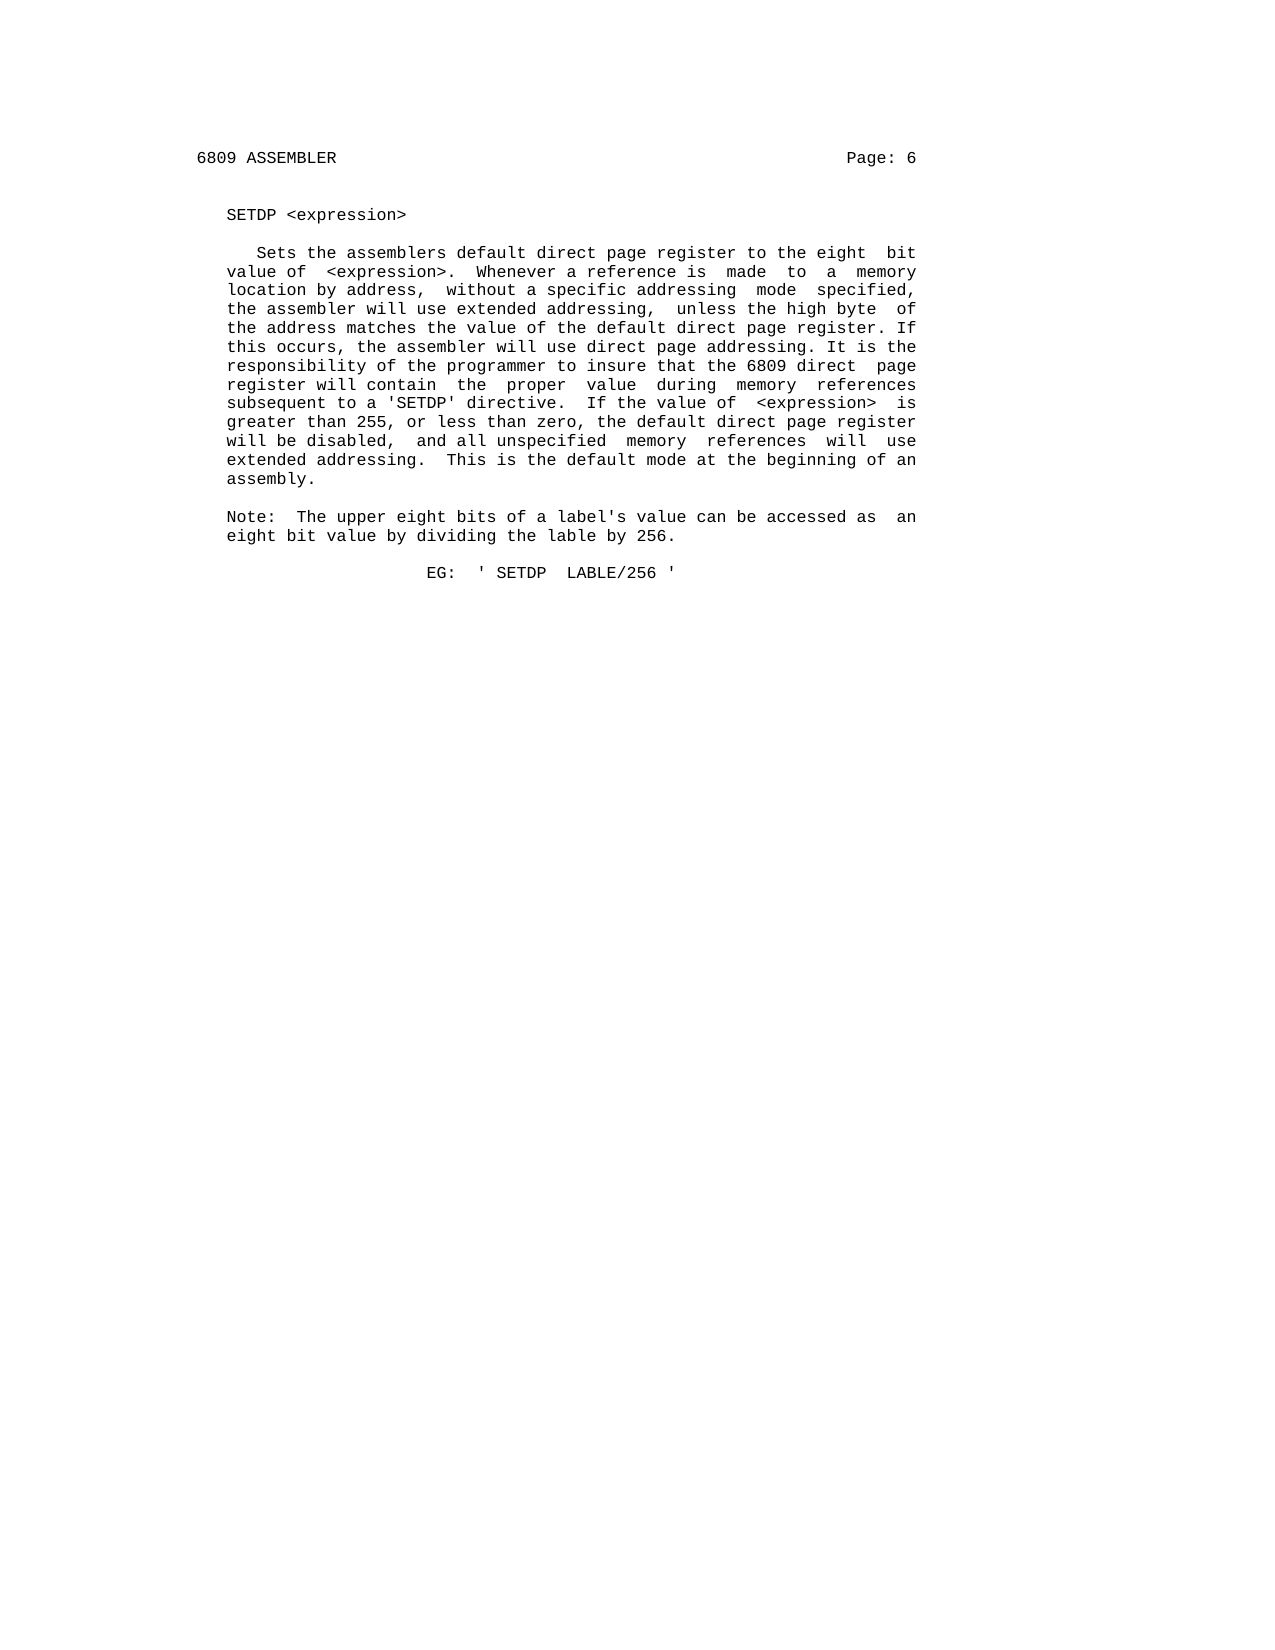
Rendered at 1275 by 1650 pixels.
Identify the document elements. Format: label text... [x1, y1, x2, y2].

text Sets the assemblers default direct page register to the eight bit [156, 244, 1118, 263]
text extended addressing. This is the default mode at the beginning of an [156, 452, 1118, 471]
text 6809 ASSEMBLER Page: 6 [156, 150, 1118, 169]
text value of <expression>. Whenever a reference is made to a memory [156, 263, 1118, 282]
text location by address, without a specific addressing mode specified, [156, 282, 1118, 301]
text eight bit value by dividing the lable by 256. [156, 527, 1118, 546]
text assembly. [156, 471, 1118, 489]
text this occurs, the assembler will use direct page addressing. It is the [156, 338, 1118, 357]
text SETDP <expression> [156, 207, 1118, 225]
text the assembler will use extended addressing, unless the high byte of [156, 301, 1118, 320]
text Note: The upper eight bits of a label's value can be accessed as an [156, 508, 1118, 527]
text the address matches the value of the default direct page register. If [156, 320, 1118, 338]
text subsequent to a 'SETDP' directive. If the value of <expression> is [156, 395, 1118, 414]
text EG: ' SETDP LABLE/256 ' [156, 565, 1118, 584]
text will be disabled, and all unspecified memory references will use [156, 433, 1118, 452]
text register will contain the proper value during memory references [156, 376, 1118, 395]
text greater than 255, or less than zero, the default direct page register [156, 414, 1118, 433]
text responsibility of the programmer to insure that the 6809 direct page [156, 357, 1118, 376]
